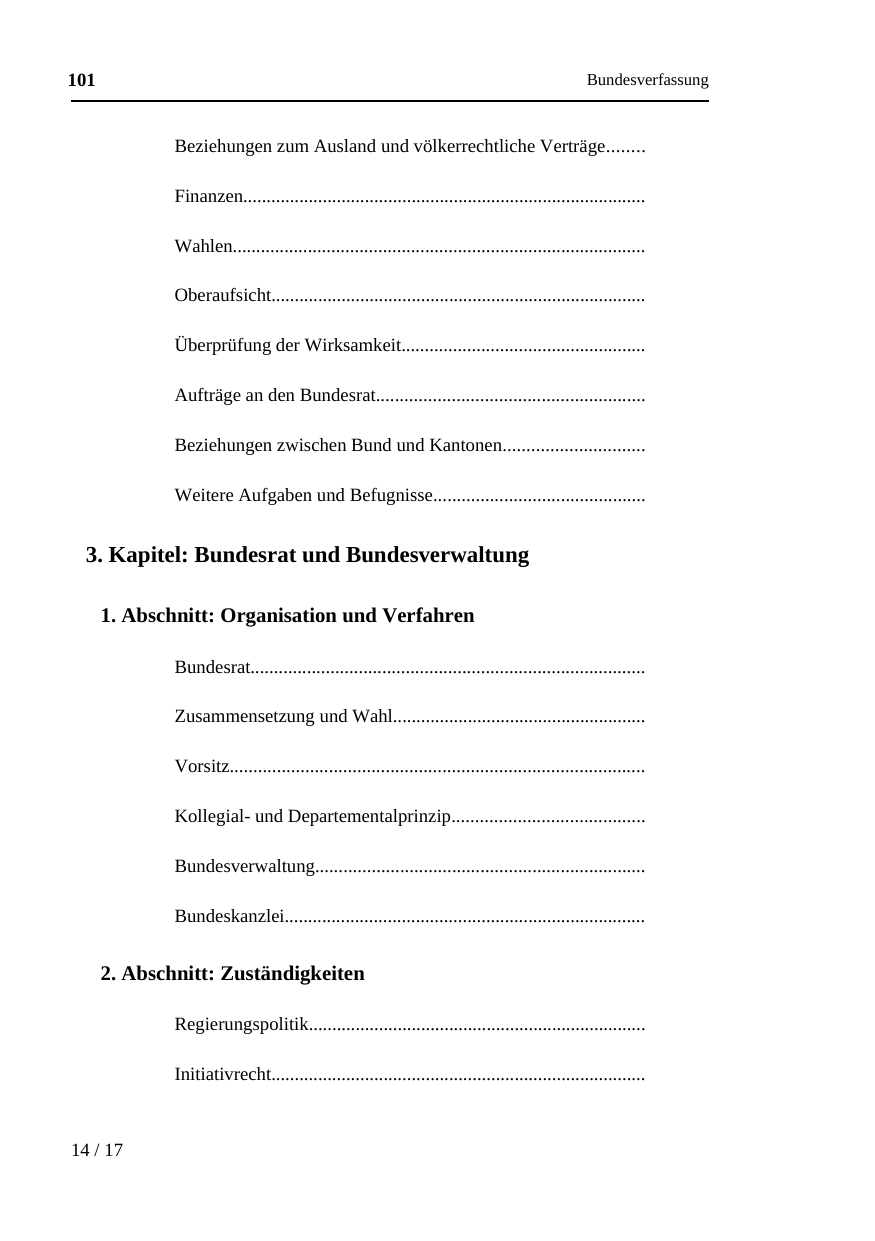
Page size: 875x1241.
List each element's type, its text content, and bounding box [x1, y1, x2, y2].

text Bundeskanzlei Art. 179 [174, 904, 617, 926]
text 1. Abschnitt: Organisation und Verfahren [100, 603, 617, 627]
text Bundesrat Art. 174 [174, 656, 617, 677]
text Bundesverwaltung Art. 178 [174, 855, 617, 876]
text Beziehungen zum Ausland und völkerrechtliche Verträge Art. 166 [174, 135, 617, 156]
text Oberaufsicht Art. 169 [174, 284, 617, 306]
text 2. Abschnitt: Zuständigkeiten [100, 961, 617, 985]
text Wahlen Art. 168 [174, 234, 617, 256]
text Initiativrecht Art. 181 [174, 1063, 617, 1084]
text Zusammensetzung und Wahl Art. 175 [174, 705, 617, 727]
text Weitere Aufgaben und Befugnisse Art. 173 [174, 483, 617, 505]
text 3. Kapitel: Bundesrat und Bundesverwaltung [86, 542, 617, 568]
text Beziehungen zwischen Bund und Kantonen Art. 172 [174, 434, 617, 455]
text Kollegial- und Departementalprinzip Art. 177 [174, 805, 617, 827]
text Überprüfung der Wirksamkeit Art. 170 [174, 334, 617, 356]
text Regierungspolitik Art. 180 [174, 1013, 617, 1035]
text Finanzen Art. 167 [174, 185, 617, 206]
text Aufträge an den Bundesrat Art. 171 [174, 384, 617, 405]
text Vorsitz Art. 176 [174, 755, 617, 777]
